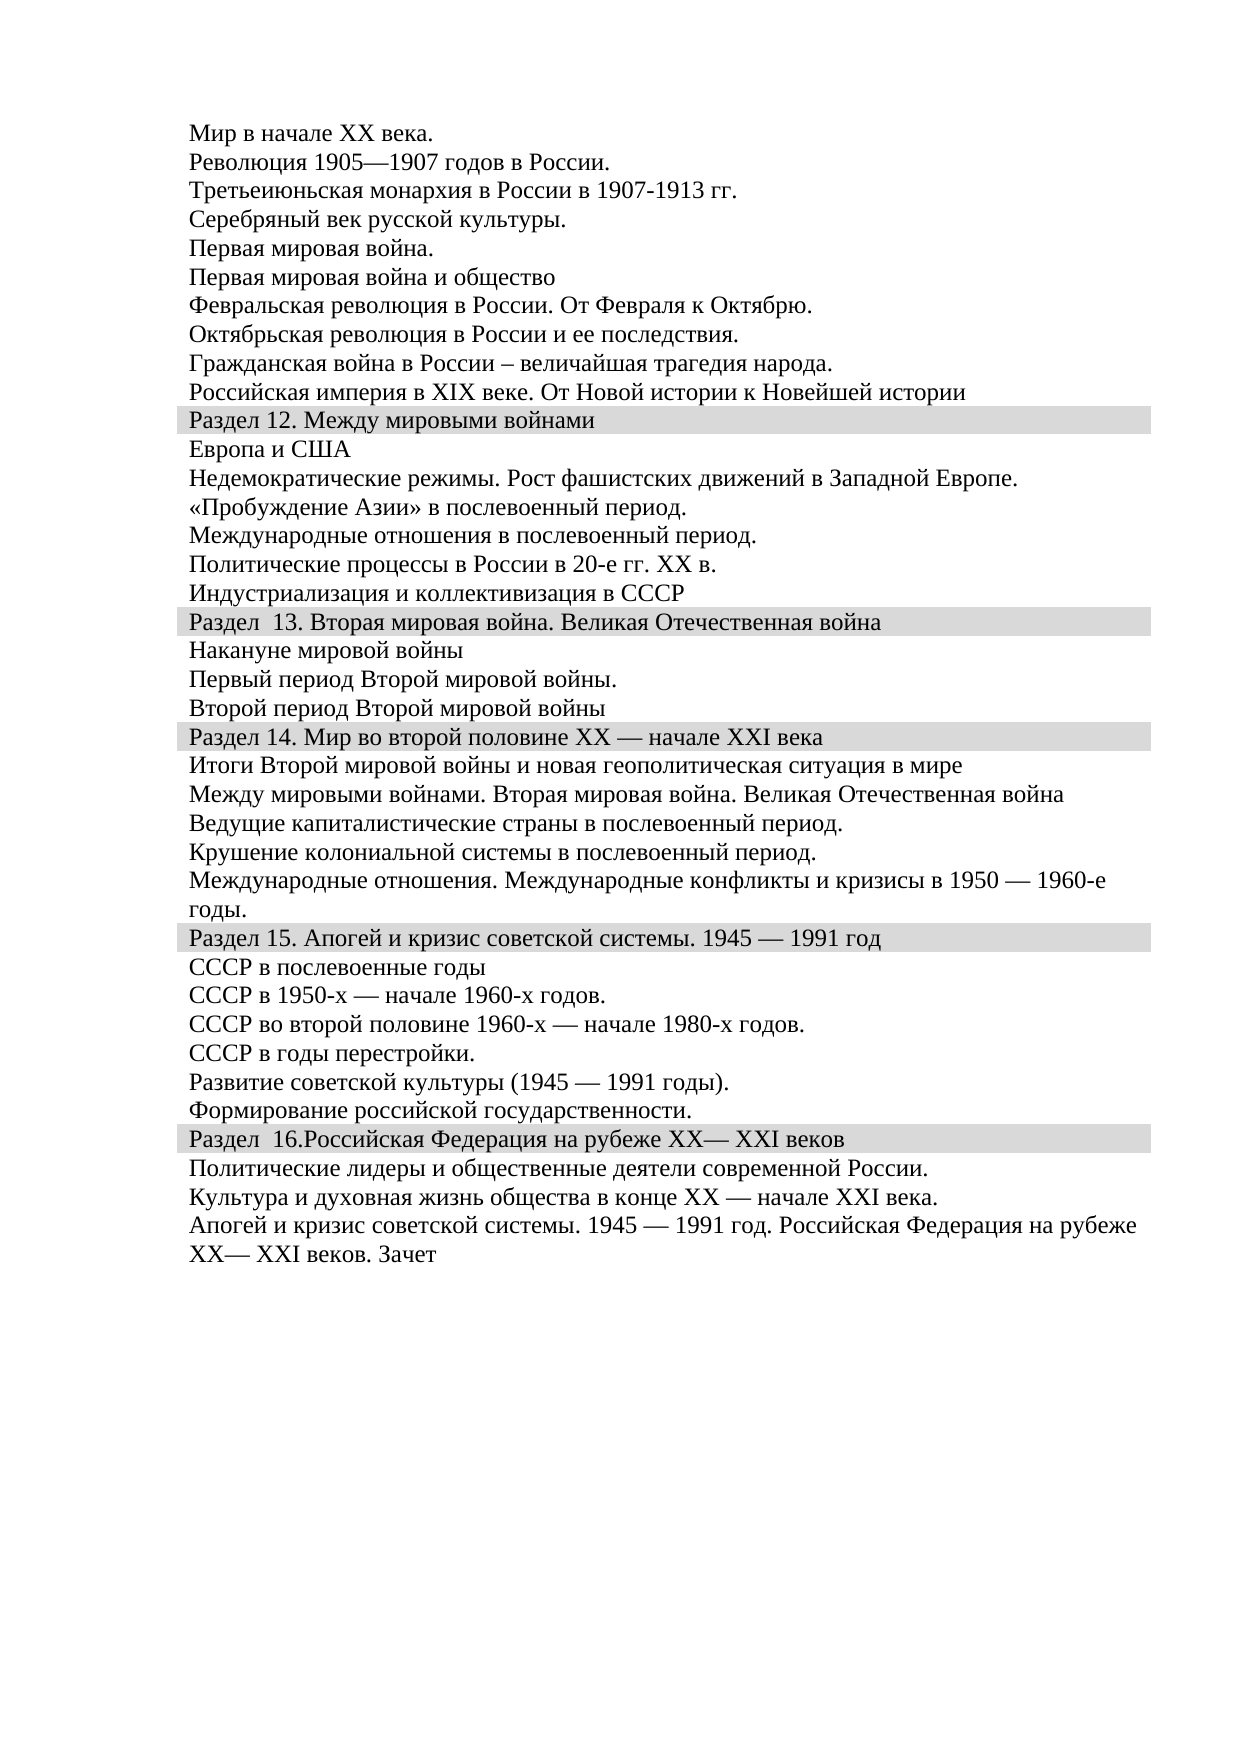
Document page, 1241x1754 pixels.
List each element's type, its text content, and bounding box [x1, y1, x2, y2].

table_cell Индустриализация и коллективизация в СССР [177, 578, 1151, 607]
table_cell Российская империя в ХIХ веке. От Новой истории к Новейшей истории [177, 377, 1151, 406]
table_cell Политические лидеры и общественные деятели современной России. [177, 1153, 1151, 1182]
table_cell Мир в начале ХХ века. [177, 118, 1151, 147]
table_cell Раздел 15. Апогей и кризис советской системы. 1945 — 1991 год [177, 923, 1151, 952]
table_cell Раздел 12. Между мировыми войнами [177, 406, 1151, 434]
table_cell Октябрьская революция в России и ее последствия. [177, 319, 1151, 348]
table_cell Первая мировая война и общество [177, 262, 1151, 291]
table_cell Апогей и кризис советской системы. 1945 — 1991 год. Российская Федерация на рубеже ХХ— ХХI веков. Зачет [177, 1211, 1151, 1268]
table_cell Второй период Второй мировой войны [177, 693, 1151, 722]
table_cell СССР в послевоенные годы [177, 952, 1151, 981]
table_cell Первая мировая война. [177, 233, 1151, 262]
table_cell Недемократические режимы. Рост фашистских движений в Западной Европе. [177, 463, 1151, 492]
table_cell Первый период Второй мировой войны. [177, 664, 1151, 693]
table_cell Третьеиюньская монархия в России в 1907-1913 гг. [177, 176, 1151, 204]
table_cell Февральская революция в России. От Февраля к Октябрю. [177, 291, 1151, 319]
table_cell Между мировыми войнами. Вторая мировая война. Великая Отечественная война [177, 779, 1151, 808]
table_cell СССР во второй половине 1960-х — начале 1980-х годов. [177, 1009, 1151, 1038]
table_cell Ведущие капиталистические страны в послевоенный период. [177, 808, 1151, 837]
table_cell Культура и духовная жизнь общества в конце ХХ — начале XXI века. [177, 1182, 1151, 1211]
table_cell Итоги Второй мировой войны и новая геополитическая ситуация в мире [177, 751, 1151, 779]
table_cell Накануне мировой войны [177, 636, 1151, 664]
table_cell Раздел 14. Мир во второй половине ХХ — начале ХХI века [177, 722, 1151, 751]
table_cell Формирование российской государственности. [177, 1096, 1151, 1124]
table_cell СССР в годы перестройки. [177, 1038, 1151, 1067]
table_cell Международные отношения в послевоенный период. [177, 521, 1151, 549]
table_cell Раздел 13. Вторая мировая война. Великая Отечественная война [177, 607, 1151, 636]
table_cell Крушение колониальной системы в послевоенный период. [177, 837, 1151, 866]
table_cell СССР в 1950-х — начале 1960-х годов. [177, 981, 1151, 1009]
table_cell Революция 1905—1907 годов в России. [177, 147, 1151, 176]
table_cell Развитие советской культуры (1945 — 1991 годы). [177, 1067, 1151, 1096]
table_cell Международные отношения. Международные конфликты и кризисы в 1950 — 1960-е годы. [177, 866, 1151, 923]
table_cell Европа и США [177, 434, 1151, 463]
table_cell Гражданская война в России – величайшая трагедия народа. [177, 348, 1151, 377]
table_cell Серебряный век русской культуры. [177, 204, 1151, 233]
table_cell «Пробуждение Азии» в послевоенный период. [177, 492, 1151, 521]
table_cell Раздел 16.Российская Федерация на рубеже ХХ— ХХI веков [177, 1124, 1151, 1153]
table_cell Политические процессы в России в 20-е гг. XX в. [177, 549, 1151, 578]
